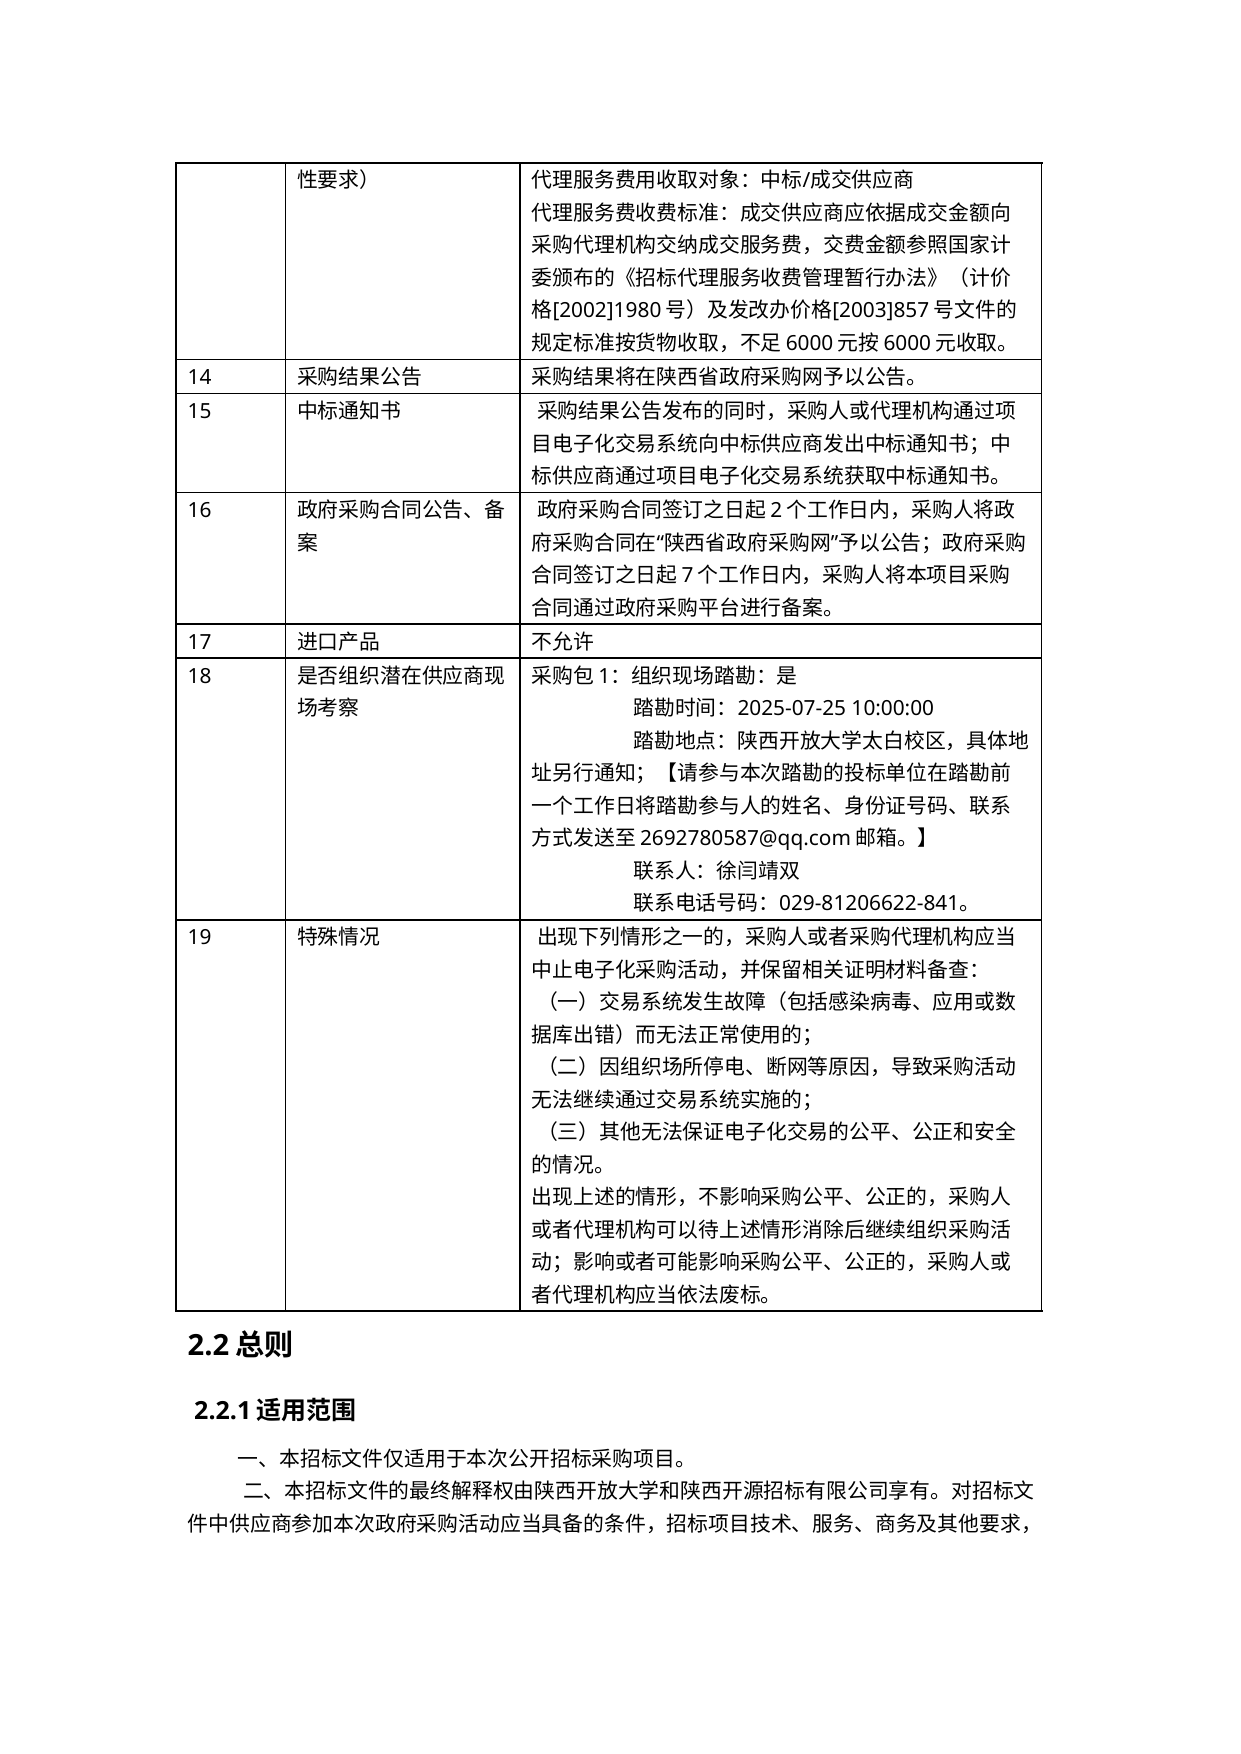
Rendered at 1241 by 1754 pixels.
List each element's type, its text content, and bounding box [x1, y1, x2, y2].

table_cell 是否组织潜在供应商现场考察 [286, 659, 519, 919]
table_cell 13 [177, 164, 285, 358]
table_cell 出现下列情形之一的，采购人或者采购代理机构应当中止电子化采购活动，并保留相关证明材料备查： （一）交易系统发生故障（包括感染病毒、应用或数据库出错）而无法正常使用的； （二）因组织场所停电、断网等原因，导致采购活动无法继续通过交易系统实施的； （三）其他无法保证电子化交易的公平、公正和安全的情况。 出现上述的情形，不影响采购公平、公正的，采购人或者代理机构可以待上述情形消除后继续组织采购活动；影响或者可能影响采购公平、公正的，采购人或者代理机构应当依法废标。 [521, 921, 1041, 1310]
table_cell 中标通知书 [286, 394, 519, 492]
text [187, 1474, 1053, 1539]
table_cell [521, 164, 1041, 358]
table_cell 政府采购合同签订之日起2个工作日内，采购人将政府采购合同在“陕西省政府采购网”予以公告；政府采购合同签订之日起7个工作日内，采购人将本项目采购合同通过政府采购平台进行备案。 [521, 493, 1041, 623]
table_cell 19 [177, 921, 285, 1310]
table_cell 采购结果公告发布的同时，采购人或代理机构通过项目电子化交易系统向中标供应商发出中标通知书；中标供应商通过项目电子化交易系统获取中标通知书。 [521, 394, 1041, 492]
table_cell 特殊情况 [286, 921, 519, 1310]
text 2.2总则 [187, 1312, 1053, 1377]
table_cell 招标代理服务费（实质性要求） [286, 164, 519, 358]
table_cell 17 [177, 625, 285, 657]
table_cell 16 [177, 493, 285, 623]
table_cell 采购结果将在陕西省政府采购网予以公告。 [521, 360, 1041, 393]
table_cell 18 [177, 659, 285, 919]
text 2.2.1适用范围 [187, 1377, 1053, 1442]
table_cell 进口产品 [286, 625, 519, 657]
table_cell 采购包1：组织现场踏勘：是 踏勘时间：2025-07-25 10:00:00 踏勘地点：陕西开放大学太白校区，具体地址另行通知；【请参与本次踏勘的投标单位在踏勘前一个工作日将踏勘参与人的姓名、身份证号码、联系方式发送至2692780587@qq.com邮箱。】 联系人：徐闫靖双 联系电话号码：029-81206622-841。 [521, 659, 1041, 919]
text 一、本招标文件仅适用于本次公开招标采购项目。 [187, 1442, 1053, 1474]
table_cell 15 [177, 394, 285, 492]
table_cell 不允许 [521, 625, 1041, 657]
table_cell 政府采购合同公告、备案 [286, 493, 519, 623]
table_cell 14 [177, 360, 285, 393]
table_cell 采购结果公告 [286, 360, 519, 393]
